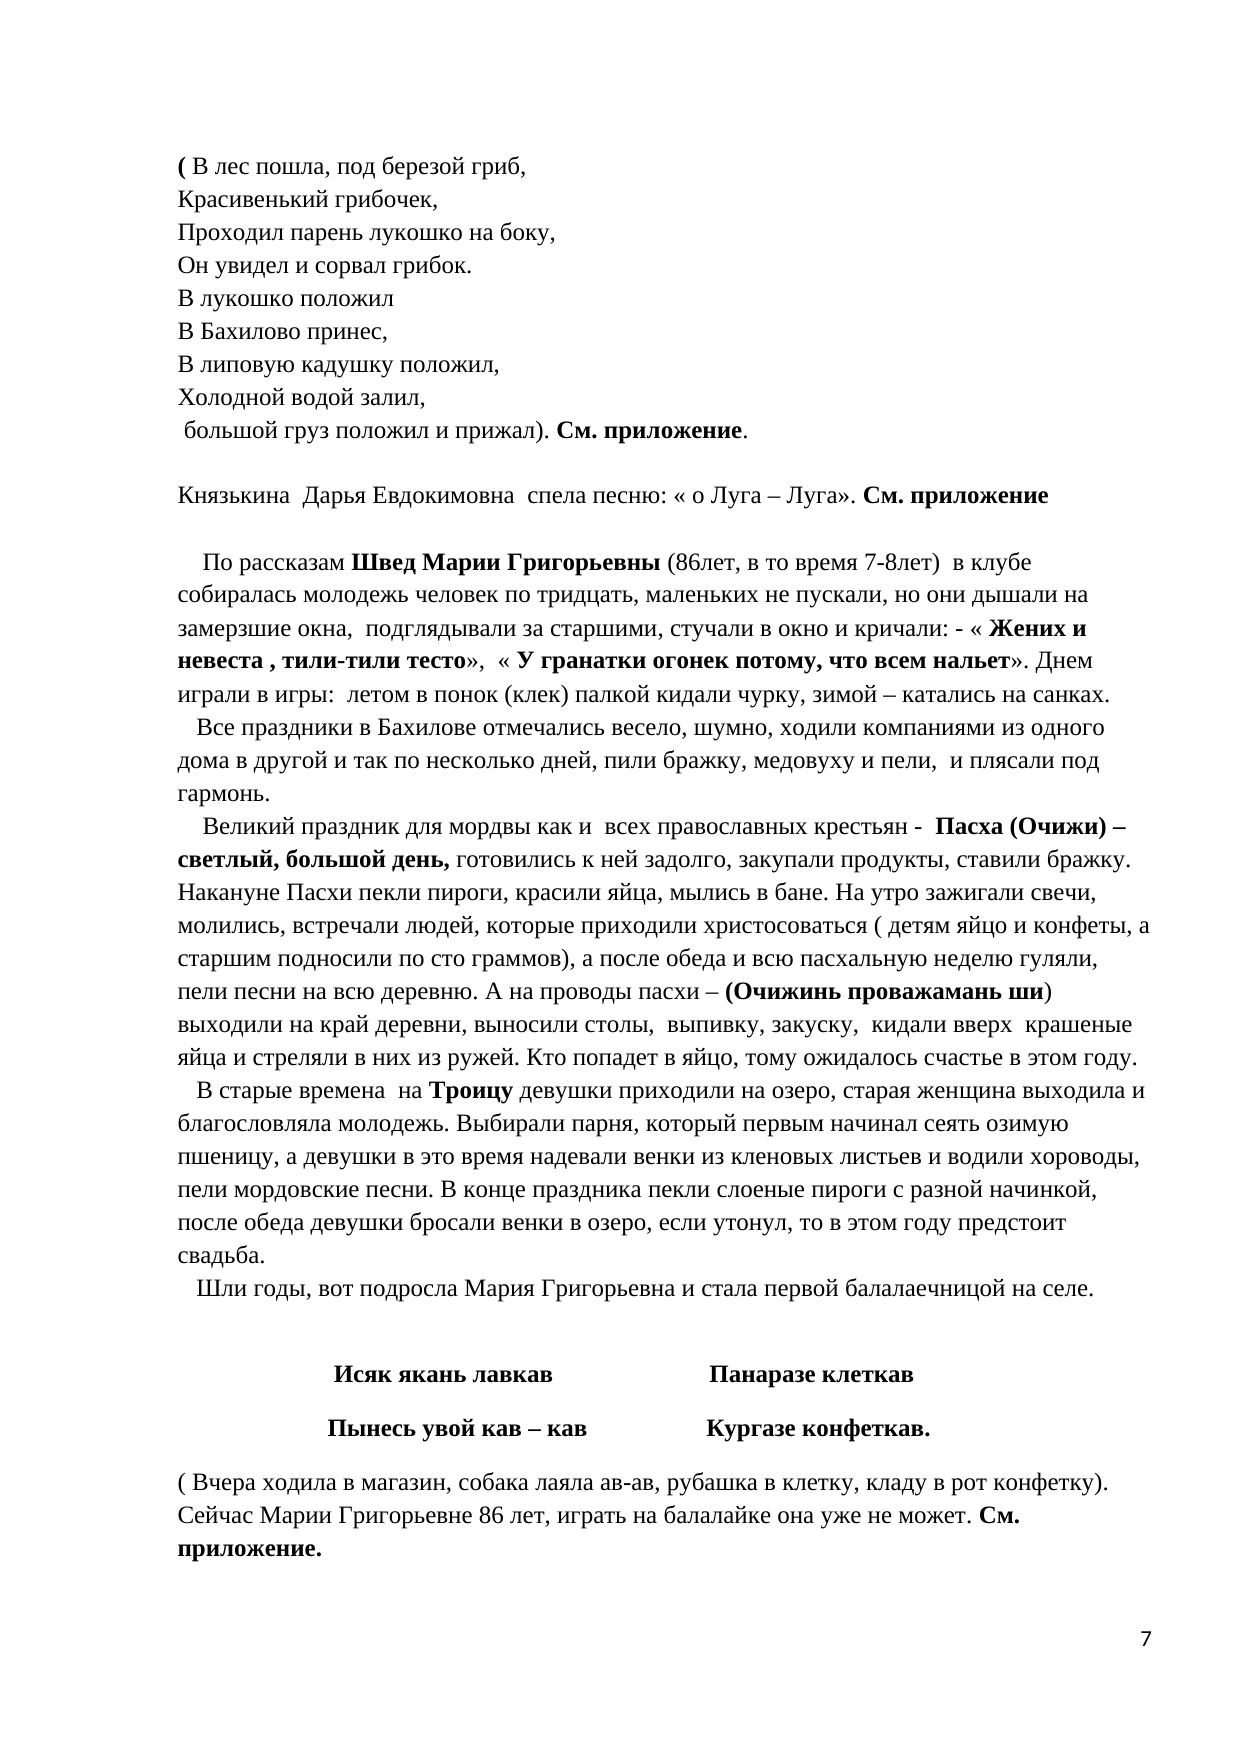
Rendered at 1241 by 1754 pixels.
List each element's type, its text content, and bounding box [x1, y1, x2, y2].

text большой груз положил и прижал). См. приложение. [177, 415, 1152, 444]
text Шли годы, вот подросла Мария Григорьевна и стала первой балалаечницой на селе. [177, 1273, 1152, 1302]
text По рассказам Швед Марии Григорьевны (86лет, в то время 7-8лет) в клубе собиралась молодежь человек по тридцать, маленьких не пускали, но они дышали на замерзшие окна, подглядывали за старшими, стучали в окно и кричали: - « Жених и невеста , тили-тили тесто», « У гранатки огонек потому, что всем нальет». Днем играли в игры: летом в понок (клек) палкой кидали чурку, зимой – катались на санках. [177, 547, 1152, 707]
text Пынесь увой кав – кав Кургазе конфеткав. [177, 1413, 1152, 1442]
text Исяк якань лавкав Панаразе клеткав [177, 1359, 1152, 1388]
text В старые времена на Троицу девушки приходили на озеро, старая женщина выходила и благословляла молодежь. Выбирали парня, который первым начинал сеять озимую пшеницу, а девушки в это время надевали венки из кленовых листьев и водили хороводы, пели мордовские песни. В конце праздника пекли слоеные пироги с разной начинкой, после обеда девушки бросали венки в озеро, если утонул, то в этом году предстоит свадьба. [177, 1075, 1152, 1269]
text В Бахилово принес, [177, 316, 1152, 345]
text Великий праздник для мордвы как и всех православных крестьян - Пасха (Очижи) – светлый, большой день, готовились к ней задолго, закупали продукты, ставили бражку. Накануне Пасхи пекли пироги, красили яйца, мылись в бане. На утро зажигали свечи, молились, встречали людей, которые приходили христосоваться ( детям яйцо и конфеты, а старшим подносили по сто граммов), а после обеда и всю пасхальную неделю гуляли, пели песни на всю деревню. А на проводы пасхи – (Очижинь проважамань ши) выходили на край деревни, выносили столы, выпивку, закуску, кидали вверх крашеные яйца и стреляли в них из ружей. Кто попадет в яйцо, тому ожидалось счастье в этом году. [177, 811, 1152, 1071]
text Все праздники в Бахилове отмечались весело, шумно, ходили компаниями из одного дома в другой и так по несколько дней, пили бражку, медовуху и пели, и плясали под гармонь. [177, 712, 1152, 806]
text Красивенький грибочек, [177, 184, 1152, 213]
text В лукошко положил [177, 283, 1152, 312]
text В липовую кадушку положил, [177, 349, 1152, 378]
text ( Вчера ходила в магазин, собака лаяла ав-ав, рубашка в клетку, кладу в рот конфетку). Сейчас Марии Григорьевне 86 лет, играть на балалайке она уже не может. См. приложение. [177, 1467, 1152, 1562]
text Князькина Дарья Евдокимовна спела песню: « о Луга – Луга». См. приложение [177, 481, 1152, 509]
text Холодной водой залил, [177, 382, 1152, 411]
text Проходил парень лукошко на боку, [177, 217, 1152, 246]
text ( В лес пошла, под березой гриб, [177, 151, 1152, 180]
text Он увидел и сорвал грибок. [177, 250, 1152, 279]
